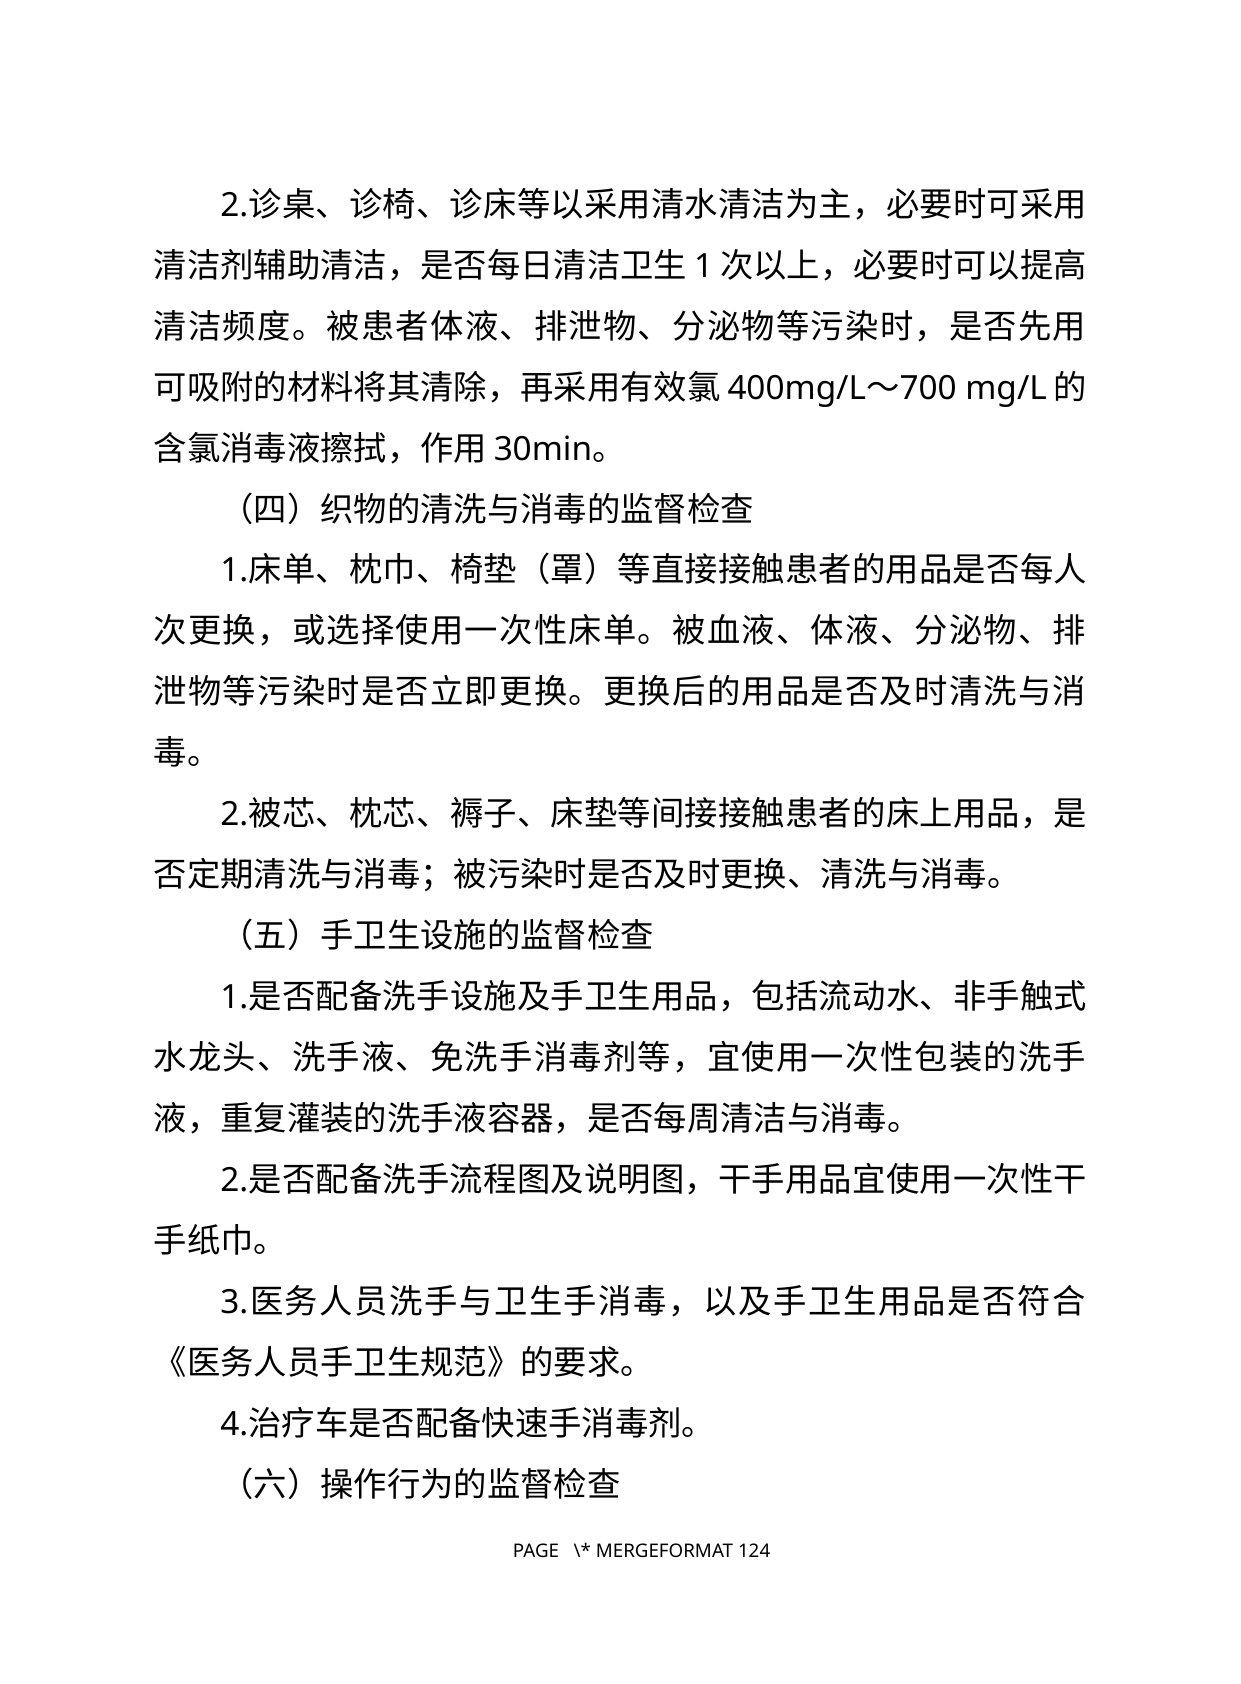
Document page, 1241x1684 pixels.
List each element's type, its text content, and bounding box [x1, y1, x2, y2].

text （五）手卫生设施的监督检查 [153, 903, 1087, 963]
text 2.是否配备洗手流程图及说明图，干手用品宜使用一次性干手纸巾。 [153, 1146, 1087, 1268]
text 2.诊桌、诊椅、诊床等以采用清水清洁为主，必要时可采用清洁剂辅助清洁，是否每日清洁卫生1次以上，必要时可以提高清洁频度。被患者体液、排泄物、分泌物等污染时，是否先用可吸附的材料将其清除，再采用有效氯400mg/L～700 mg/L的含氯消毒液擦拭，作用30min。 [153, 171, 1087, 476]
text 3.医务人员洗手与卫生手消毒，以及手卫生用品是否符合《医务人员手卫生规范》的要求。 [153, 1268, 1087, 1390]
text 1.床单、枕巾、椅垫（罩）等直接接触患者的用品是否每人次更换，或选择使用一次性床单。被血液、体液、分泌物、排泄物等污染时是否立即更换。更换后的用品是否及时清洗与消毒。 [153, 537, 1087, 781]
text （六）操作行为的监督检查 [153, 1451, 1087, 1512]
text 4.治疗车是否配备快速手消毒剂。 [153, 1390, 1087, 1451]
text 2.被芯、枕芯、褥子、床垫等间接接触患者的床上用品，是否定期清洗与消毒；被污染时是否及时更换、清洗与消毒。 [153, 781, 1087, 903]
text （四）织物的清洗与消毒的监督检查 [153, 476, 1087, 537]
text 1.是否配备洗手设施及手卫生用品，包括流动水、非手触式水龙头、洗手液、免洗手消毒剂等，宜使用一次性包装的洗手液，重复灌装的洗手液容器，是否每周清洁与消毒。 [153, 963, 1087, 1146]
